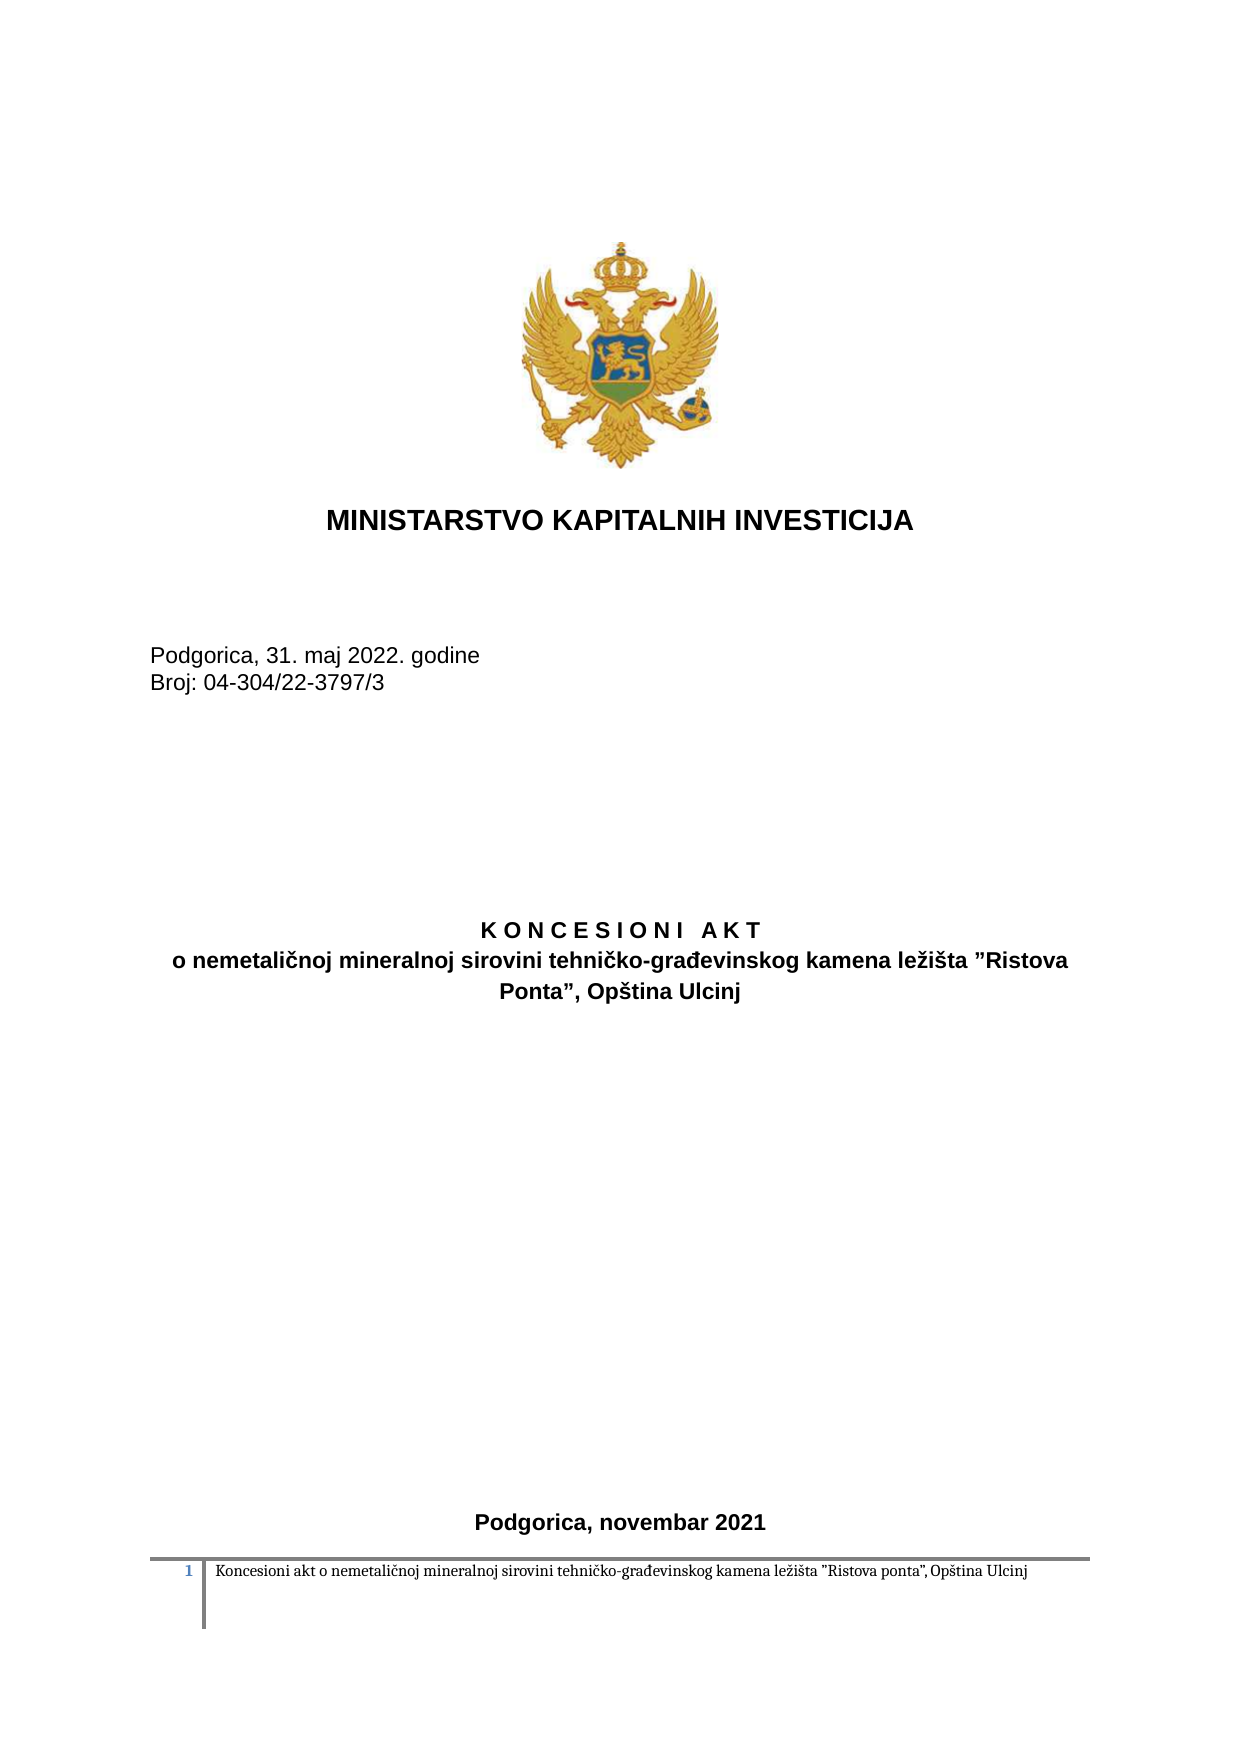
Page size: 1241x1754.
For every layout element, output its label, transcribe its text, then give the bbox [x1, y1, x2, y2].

text Broj: 04-304/22-3797/3 [150, 668, 1090, 695]
picture [521, 242, 719, 469]
text o nemetaličnoj mineralnoj sirovini tehničko-građevinskog kamena ležišta ”Ristova Ponta”, Opština Ulcinj [150, 947, 1090, 1004]
text MINISTARSTVO KAPITALNIH INVESTICIJA [150, 503, 1090, 536]
text Podgorica, novembar 2021 [150, 1509, 1090, 1535]
text Podgorica, 31. maj 2022. godine [150, 642, 1090, 668]
text K O N C E S I O N I A K T [150, 917, 1090, 944]
